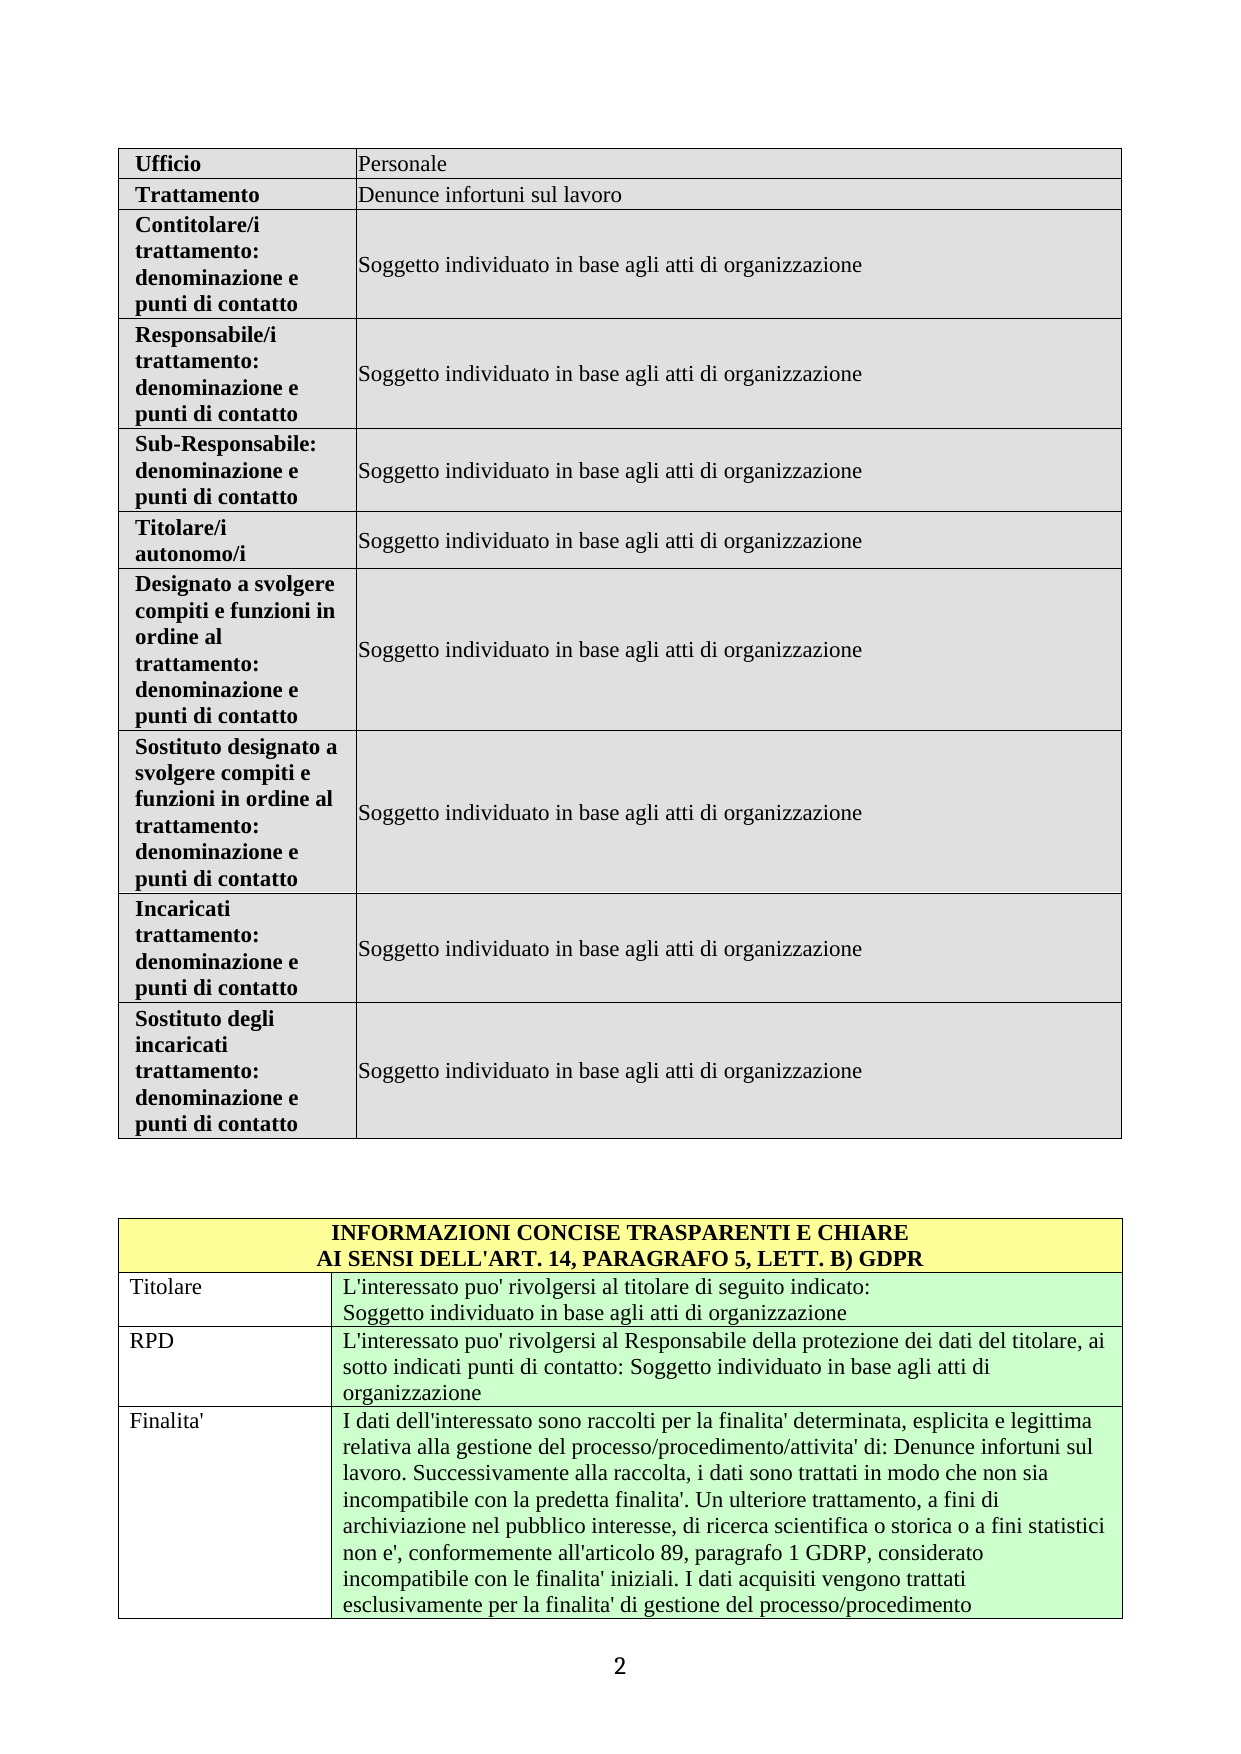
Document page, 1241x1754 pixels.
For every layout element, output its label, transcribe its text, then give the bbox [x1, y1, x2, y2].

table_cell Soggetto individuato in base agli atti di organizzazione [357, 512, 1121, 568]
table_cell Ufficio [119, 149, 356, 178]
table_cell Personale [357, 149, 1121, 178]
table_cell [332, 1407, 1122, 1618]
table_cell Designato a svolgere compiti e funzioni in ordine al trattamento: denominazione e punti di contatto [119, 569, 356, 730]
table_cell Contitolare/i trattamento: denominazione e punti di contatto [119, 210, 356, 318]
table_cell Soggetto individuato in base agli atti di organizzazione [357, 731, 1121, 892]
table_cell Trattamento [119, 179, 356, 209]
table_cell L'interessato puo' rivolgersi al Responsabile della protezione dei dati del titolare, ai sotto indicati punti di contatto: Soggetto individuato in base agli atti di organizzazione [332, 1327, 1122, 1406]
table_cell Soggetto individuato in base agli atti di organizzazione [357, 429, 1121, 511]
table_header INFORMAZIONI CONCISE TRASPARENTI E CHIARE AI SENSI DELL'ART. 14, PARAGRAFO 5, LETT. B) GDPR [119, 1219, 1122, 1272]
table_cell Incaricati trattamento: denominazione e punti di contatto [119, 894, 356, 1002]
table_cell Titolare [119, 1273, 331, 1326]
table_cell Sostituto degli incaricati trattamento: denominazione e punti di contatto [119, 1003, 356, 1138]
table_cell Soggetto individuato in base agli atti di organizzazione [357, 1003, 1121, 1138]
table_cell Titolare/i autonomo/i [119, 512, 356, 568]
table_cell Sub-Responsabile: denominazione e punti di contatto [119, 429, 356, 511]
table_cell Soggetto individuato in base agli atti di organizzazione [357, 569, 1121, 730]
table_cell L'interessato puo' rivolgersi al titolare di seguito indicato: Soggetto individuato in base agli atti di organizzazione [332, 1273, 1122, 1326]
table_cell RPD [119, 1327, 331, 1406]
table_cell Finalita' [119, 1407, 331, 1618]
table_cell Soggetto individuato in base agli atti di organizzazione [357, 210, 1121, 318]
table_cell Soggetto individuato in base agli atti di organizzazione [357, 319, 1121, 428]
table_cell Sostituto designato a svolgere compiti e funzioni in ordine al trattamento: denominazione e punti di contatto [119, 731, 356, 892]
table_cell Responsabile/i trattamento: denominazione e punti di contatto [119, 319, 356, 428]
table_cell Denunce infortuni sul lavoro [357, 179, 1121, 209]
table_cell Soggetto individuato in base agli atti di organizzazione [357, 894, 1121, 1002]
